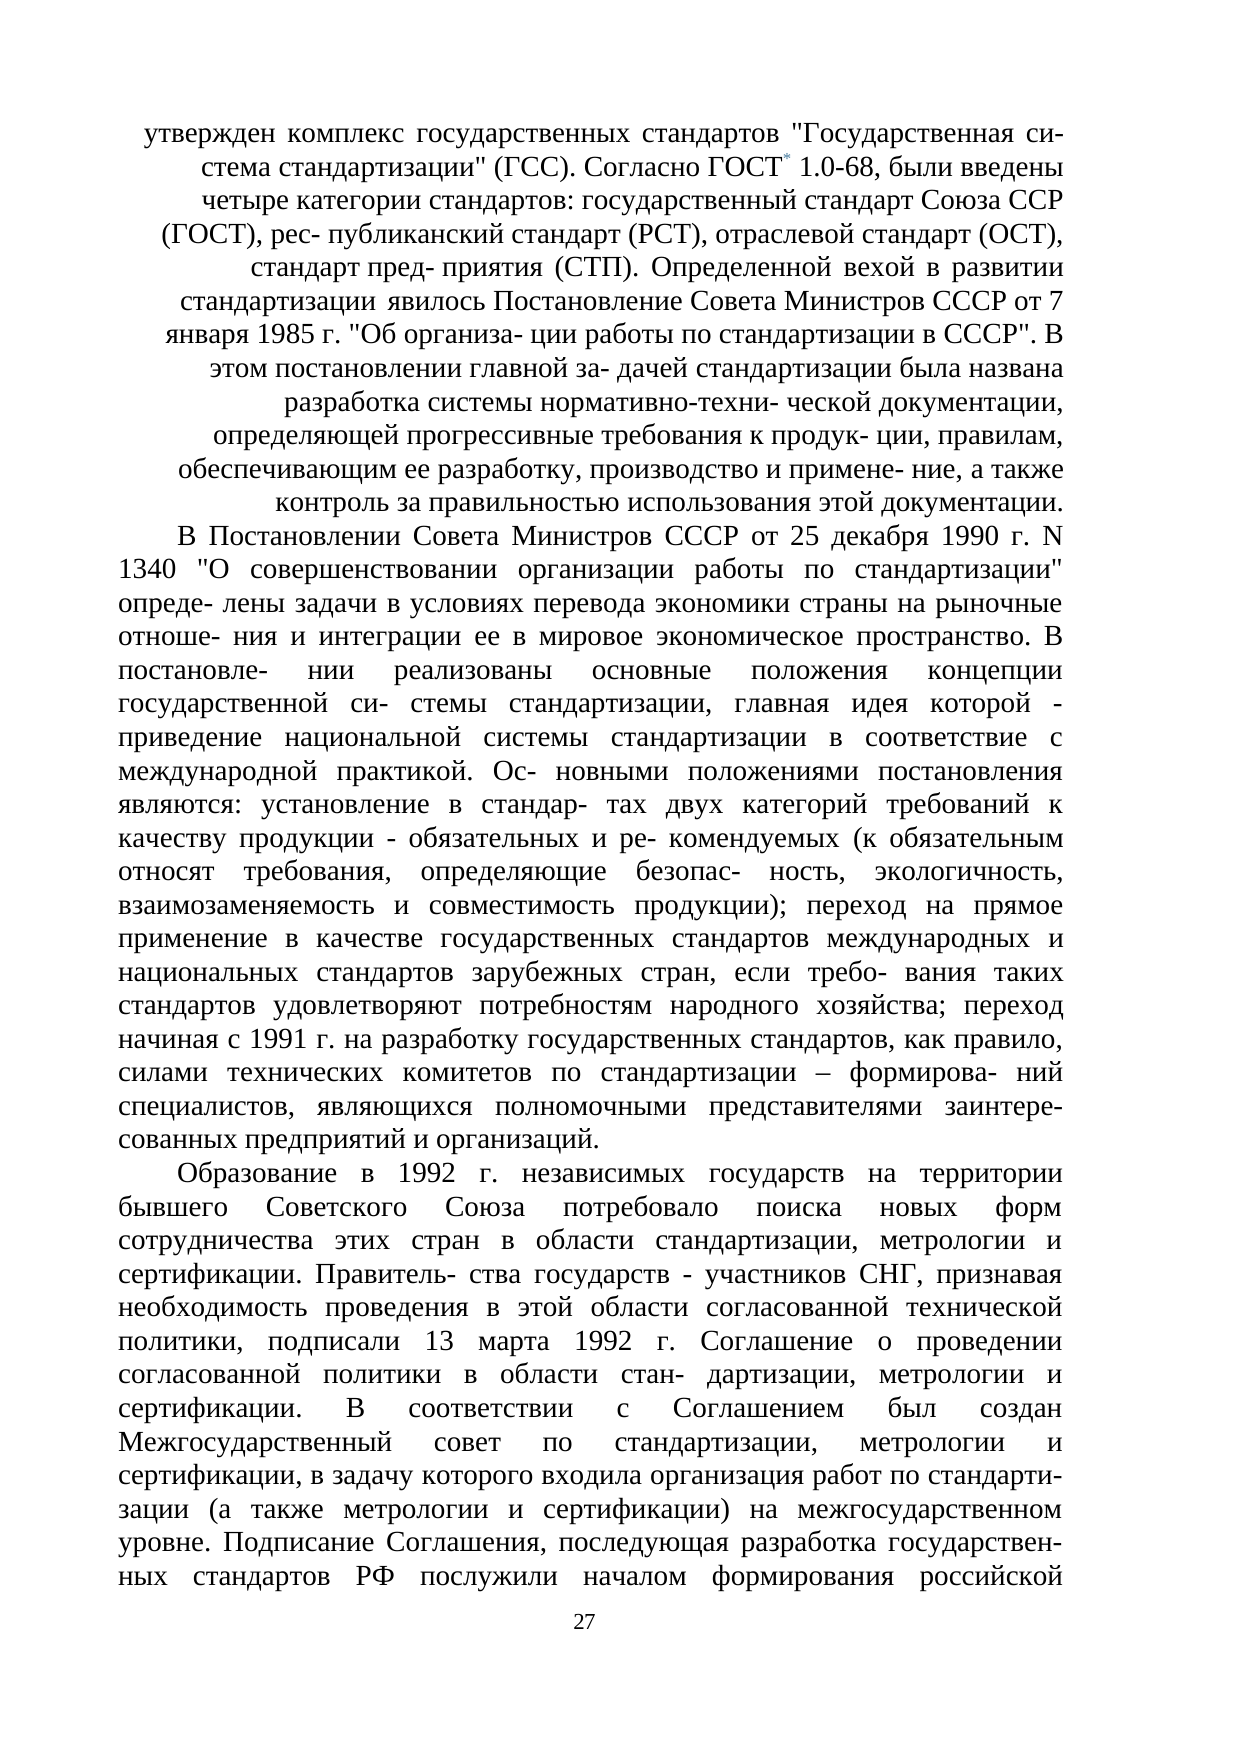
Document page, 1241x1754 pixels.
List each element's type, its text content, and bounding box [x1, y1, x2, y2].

text В Постановлении Совета Министров СССР от 25 декабря 1990 г. N 1340 "О совершенствовании организации работы по стандартизации" опреде- лены задачи в условиях перевода экономики страны на рыночные отноше- ния и интеграции ее в мировое экономическое пространство. В постановле- нии реализованы основные положения концепции государственной си- стемы стандартизации, главная идея которой - приведение национальной системы стандартизации в соответствие с международной практикой. Ос- новными положениями постановления являются: установление в стандар- тах двух категорий требований к качеству продукции - обязательных и ре- комендуемых (к обязательным относят требования, определяющие безопас- ность, экологичность, взаимозаменяемость и совместимость продукции); переход на прямое применение в качестве государственных стандартов международных и национальных стандартов зарубежных стран, если требо- вания таких стандартов удовлетворяют потребностям народного хозяйства; переход начиная с 1991 г. на разработку государственных стандартов, как правило, силами технических комитетов по стандартизации – формирова- ний специалистов, являющихся полномочными представителями заинтере- сованных предприятий и организаций. [118, 518, 1064, 1155]
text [118, 1155, 1063, 1591]
text утвержден комплекс государственных стандартов "Государственная си- стема стандартизации" (ГСС). Согласно ГОСТ* 1.0-68, были введены четыре категории стандартов: государственный стандарт Союза ССР (ГОСТ), рес- публиканский стандарт (РСТ), отраслевой стандарт (ОСТ), стандарт пред- приятия (СТП). Определенной вехой в развитии стандартизации явилось Постановление Совета Министров СССР от 7 января 1985 г. "Об организа- ции работы по стандартизации в СССР". В этом постановлении главной за- дачей стандартизации была названа разработка системы нормативно-техни- ческой документации, определяющей прогрессивные требования к продук- ции, правилам, обеспечивающим ее разработку, производство и примене- ние, а также контроль за правильностью использования этой документации. [106, 115, 1064, 518]
